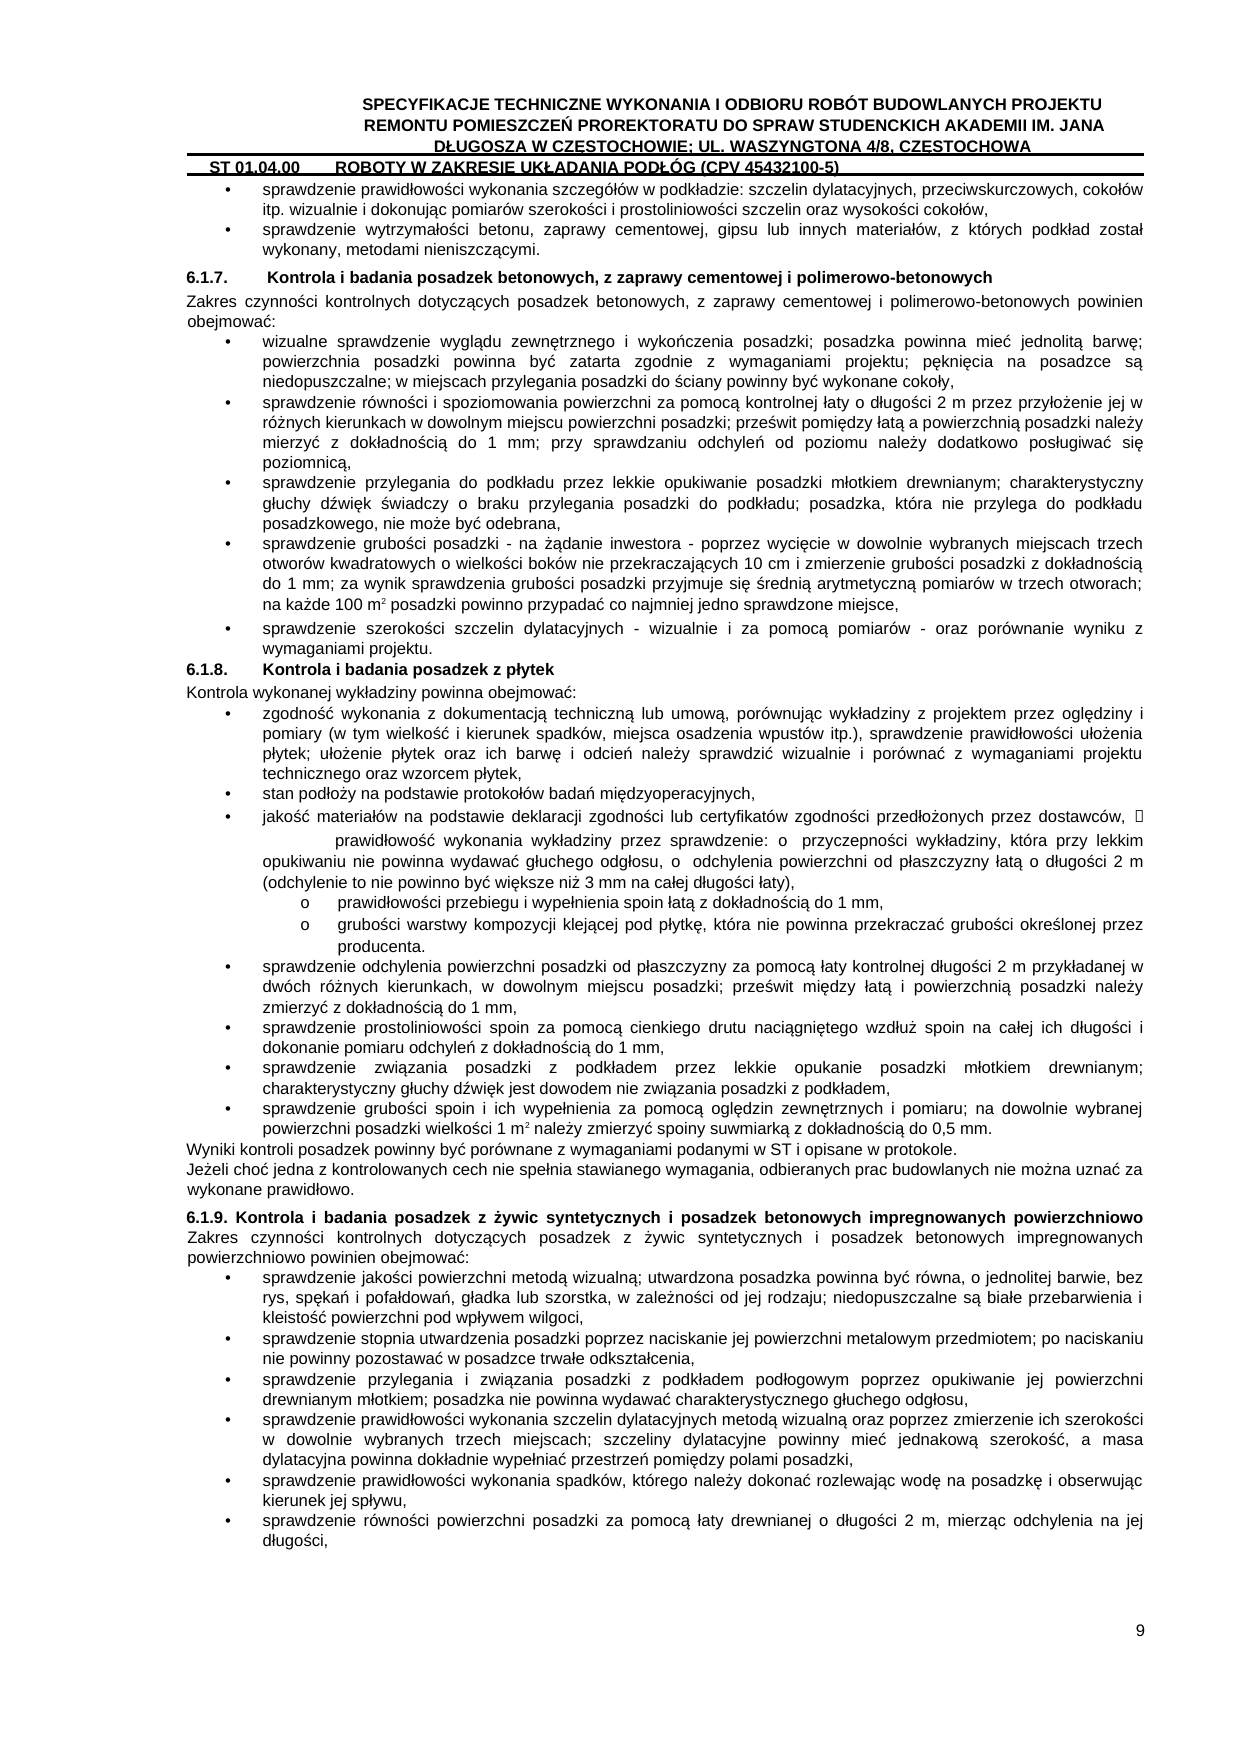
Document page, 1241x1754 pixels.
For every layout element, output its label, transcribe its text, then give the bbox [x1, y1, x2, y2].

list sprawdzenie odchylenia powierzchni posadzki od płaszczyzny za pomocą łaty kontrolnej długości 2 m przykładanej w dwóch różnych kierunkach, w dowolnym miejscu posadzki; prześwit między łatą i powierzchnią posadzki należy zmierzyć z dokładnością do 1 mm, [225, 957, 1144, 1017]
list sprawdzenie grubości spoin i ich wypełnienia za pomocą oględzin zewnętrznych i pomiaru; na dowolnie wybranej powierzchni posadzki wielkości 1 m2 należy zmierzyć spoiny suwmiarką z dokładnością do 0,5 mm. [225, 1099, 1144, 1138]
list sprawdzenie prostoliniowości spoin za pomocą cienkiego drutu naciągniętego wzdłuż spoin na całej ich długości i dokonanie pomiaru odchyleń z dokładnością do 1 mm, [225, 1018, 1144, 1057]
list grubości warstwy kompozycji klejącej pod płytkę, która nie powinna przekraczać grubości określonej przez producenta. [300, 915, 1144, 956]
list jakość materiałów na podstawie deklaracji zgodności lub certyfikatów zgodności przedłożonych przez dostawców,  prawidłowość wykonania wykładziny przez sprawdzenie: o przyczepności wykładziny, która przy lekkim opukiwaniu nie powinna wydawać głuchego odgłosu, o odchylenia powierzchni od płaszczyzny łatą o długości 2 m (odchylenie to nie powinno być większe niż 3 mm na całej długości łaty), [225, 804, 1144, 892]
text Wyniki kontroli posadzek powinny być porównane z wymaganiami podanymi w ST i opisane w protokole. [186, 1139, 1144, 1158]
subtitle 6.1.8. Kontrola i badania posadzek z płytek [186, 659, 1145, 678]
list sprawdzenie prawidłowości wykonania szczelin dylatacyjnych metodą wizualną oraz poprzez zmierzenie ich szerokości w dowolnie wybranych trzech miejscach; szczeliny dylatacyjne powinny mieć jednakową szerokość, a masa dylatacyjna powinna dokładnie wypełniać przestrzeń pomiędzy polami posadzki, [225, 1410, 1144, 1469]
subtitle 6.1.7. Kontrola i badania posadzek betonowych, z zaprawy cementowej i polimerowo-betonowych [186, 268, 1145, 287]
list prawidłowości przebiegu i wypełnienia spoin łatą z dokładnością do 1 mm, [300, 893, 1144, 914]
list sprawdzenie grubości posadzki - na żądanie inwestora - poprzez wycięcie w dowolnie wybranych miejscach trzech otworów kwadratowych o wielkości boków nie przekraczających 10 cm i zmierzenie grubości posadzki z dokładnością do 1 mm; za wynik sprawdzenia grubości posadzki przyjmuje się średnią arytmetyczną pomiarów w trzech otworach; na każde 100 m2 posadzki powinno przypadać co najmniej jedno sprawdzone miejsce, [225, 534, 1144, 613]
text 6.1.9. Kontrola i badania posadzek z żywic syntetycznych i posadzek betonowych impregnowanych powierzchniowo Zakres czynności kontrolnych dotyczących posadzek z żywic syntetycznych i posadzek betonowych impregnowanych powierzchniowo powinien obejmować: [186, 1207, 1144, 1267]
list sprawdzenie prawidłowości wykonania szczegółów w podkładzie: szczelin dylatacyjnych, przeciwskurczowych, cokołów itp. wizualnie i dokonując pomiarów szerokości i prostoliniowości szczelin oraz wysokości cokołów, [225, 179, 1144, 219]
text Jeżeli choć jedna z kontrolowanych cech nie spełnia stawianego wymagania, odbieranych prac budowlanych nie można uznać za wykonane prawidłowo. [186, 1160, 1144, 1199]
list zgodność wykonania z dokumentacją techniczną lub umową, porównując wykładziny z projektem przez oględziny i pomiary (w tym wielkość i kierunek spadków, miejsca osadzenia wpustów itp.), sprawdzenie prawidłowości ułożenia płytek; ułożenie płytek oraz ich barwę i odcień należy sprawdzić wizualnie i porównać z wymaganiami projektu technicznego oraz wzorcem płytek, [225, 703, 1144, 783]
list sprawdzenie prawidłowości wykonania spadków, którego należy dokonać rozlewając wodę na posadzkę i obserwując kierunek jej spływu, [225, 1470, 1144, 1510]
text Kontrola wykonanej wykładziny powinna obejmować: [186, 683, 1144, 702]
list sprawdzenie przylegania do podkładu przez lekkie opukiwanie posadzki młotkiem drewnianym; charakterystyczny głuchy dźwięk świadczy o braku przylegania posadzki do podkładu; posadzka, która nie przylega do podkładu posadzkowego, nie może być odebrana, [225, 473, 1144, 533]
list sprawdzenie stopnia utwardzenia posadzki poprzez naciskanie jej powierzchni metalowym przedmiotem; po naciskaniu nie powinny pozostawać w posadzce trwałe odkształcenia, [225, 1329, 1144, 1368]
list sprawdzenie równości powierzchni posadzki za pomocą łaty drewnianej o długości 2 m, mierząc odchylenia na jej długości, [225, 1511, 1144, 1550]
list sprawdzenie jakości powierzchni metodą wizualną; utwardzona posadzka powinna być równa, o jednolitej barwie, bez rys, spękań i pofałdowań, gładka lub szorstka, w zależności od jej rodzaju; niedopuszczalne są białe przebarwienia i kleistość powierzchni pod wpływem wilgoci, [225, 1268, 1144, 1327]
list sprawdzenie szerokości szczelin dylatacyjnych - wizualnie i za pomocą pomiarów - oraz porównanie wyniku z wymaganiami projektu. [225, 619, 1144, 658]
list stan podłoży na podstawie protokołów badań międzyoperacyjnych, [225, 784, 1144, 803]
list sprawdzenie przylegania i związania posadzki z podkładem podłogowym poprzez opukiwanie jej powierzchni drewnianym młotkiem; posadzka nie powinna wydawać charakterystycznego głuchego odgłosu, [225, 1369, 1144, 1408]
list sprawdzenie związania posadzki z podkładem przez lekkie opukanie posadzki młotkiem drewnianym; charakterystyczny głuchy dźwięk jest dowodem nie związania posadzki z podkładem, [225, 1058, 1144, 1098]
list wizualne sprawdzenie wyglądu zewnętrznego i wykończenia posadzki; posadzka powinna mieć jednolitą barwę; powierzchnia posadzki powinna być zatarta zgodnie z wymaganiami projektu; pęknięcia na posadzce są niedopuszczalne; w miejscach przylegania posadzki do ściany powinny być wykonane cokoły, [225, 332, 1144, 391]
list sprawdzenie wytrzymałości betonu, zaprawy cementowej, gipsu lub innych materiałów, z których podkład został wykonany, metodami nieniszczącymi. [225, 220, 1144, 259]
list sprawdzenie równości i spoziomowania powierzchni za pomocą kontrolnej łaty o długości 2 m przez przyłożenie jej w różnych kierunkach w dowolnym miejscu powierzchni posadzki; prześwit pomiędzy łatą a powierzchnią posadzki należy mierzyć z dokładnością do 1 mm; przy sprawdzaniu odchyleń od poziomu należy dodatkowo posługiwać się poziomnicą, [225, 393, 1144, 472]
text Zakres czynności kontrolnych dotyczących posadzek betonowych, z zaprawy cementowej i polimerowo-betonowych powinien obejmować: [186, 291, 1144, 331]
